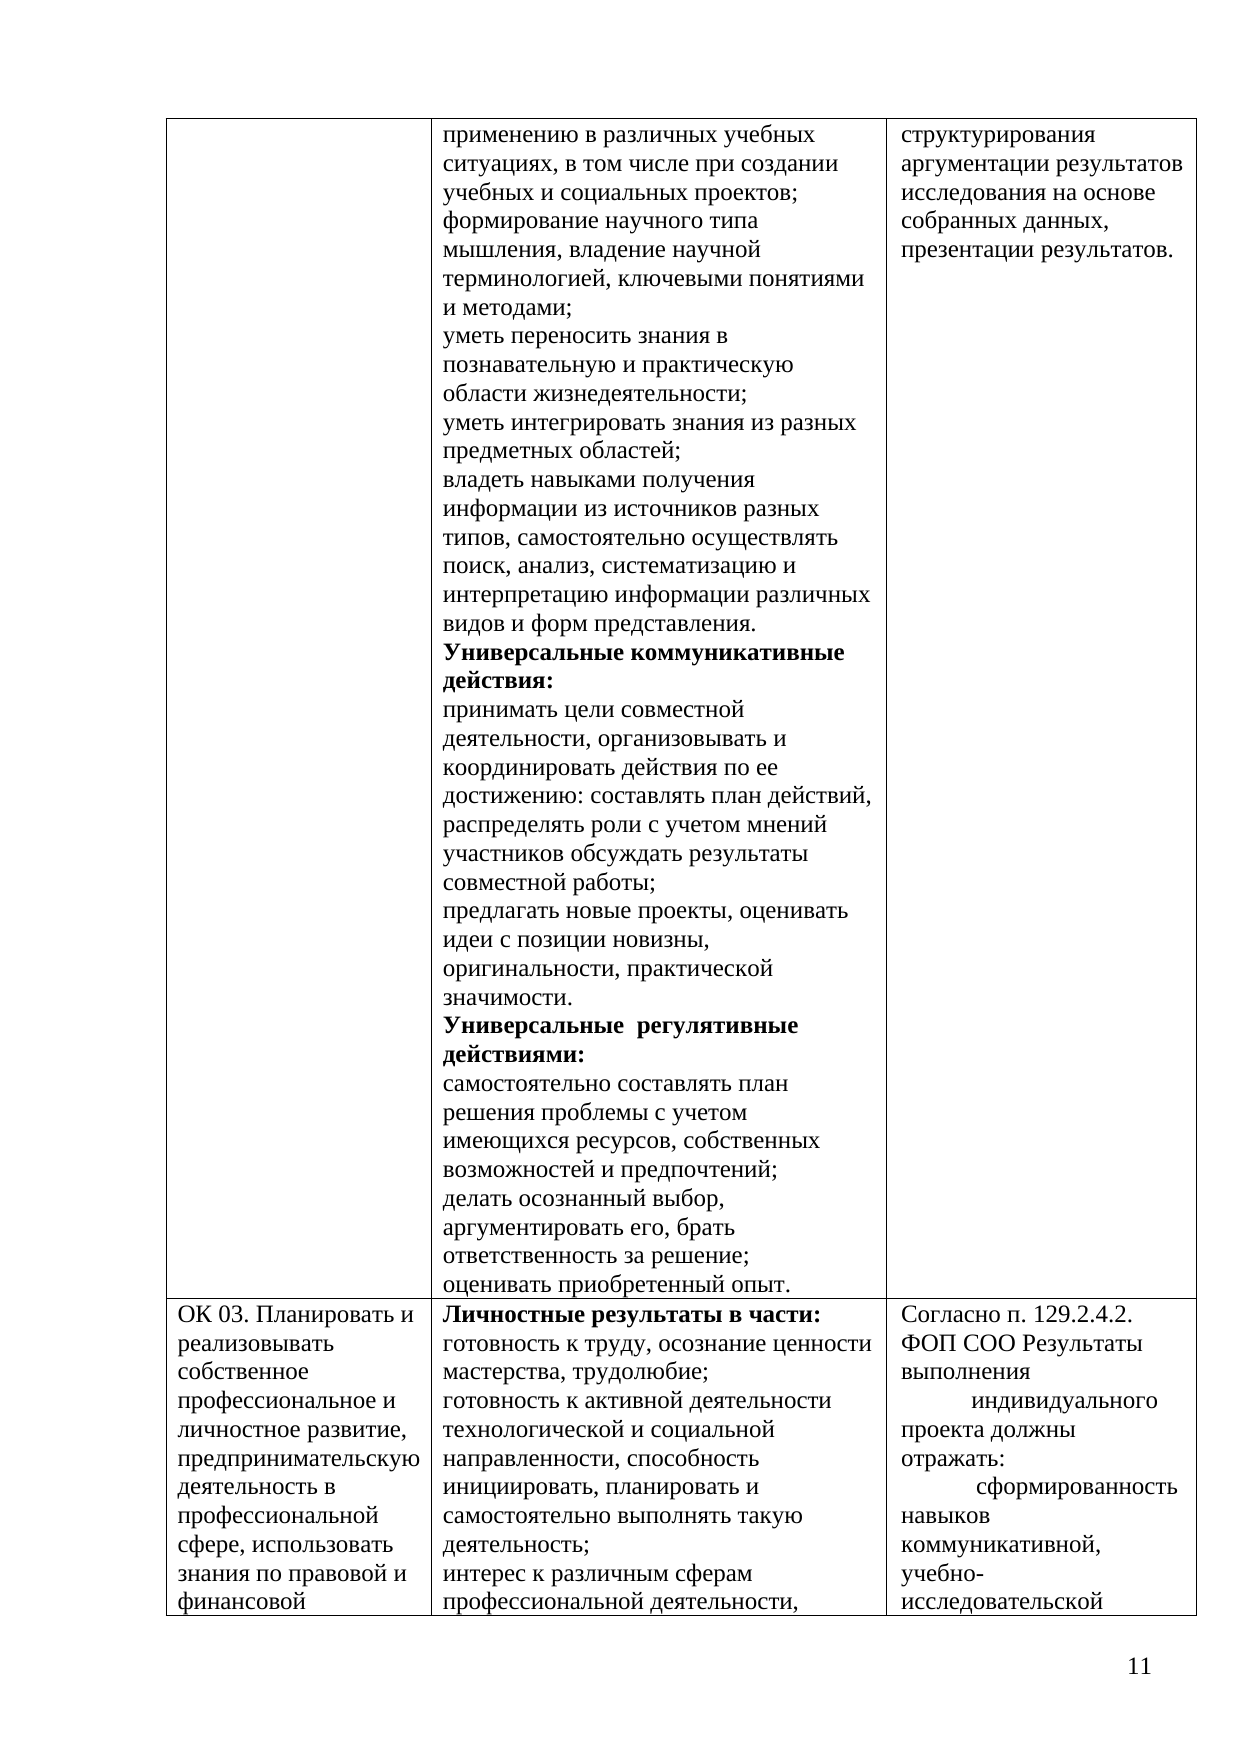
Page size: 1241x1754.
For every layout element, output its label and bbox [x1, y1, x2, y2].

table_cell [887, 1299, 1196, 1615]
table_cell [167, 119, 431, 1298]
table_cell [432, 1299, 886, 1615]
table_cell [432, 119, 886, 1298]
table_cell [887, 119, 1196, 1298]
table_cell [167, 1299, 431, 1615]
